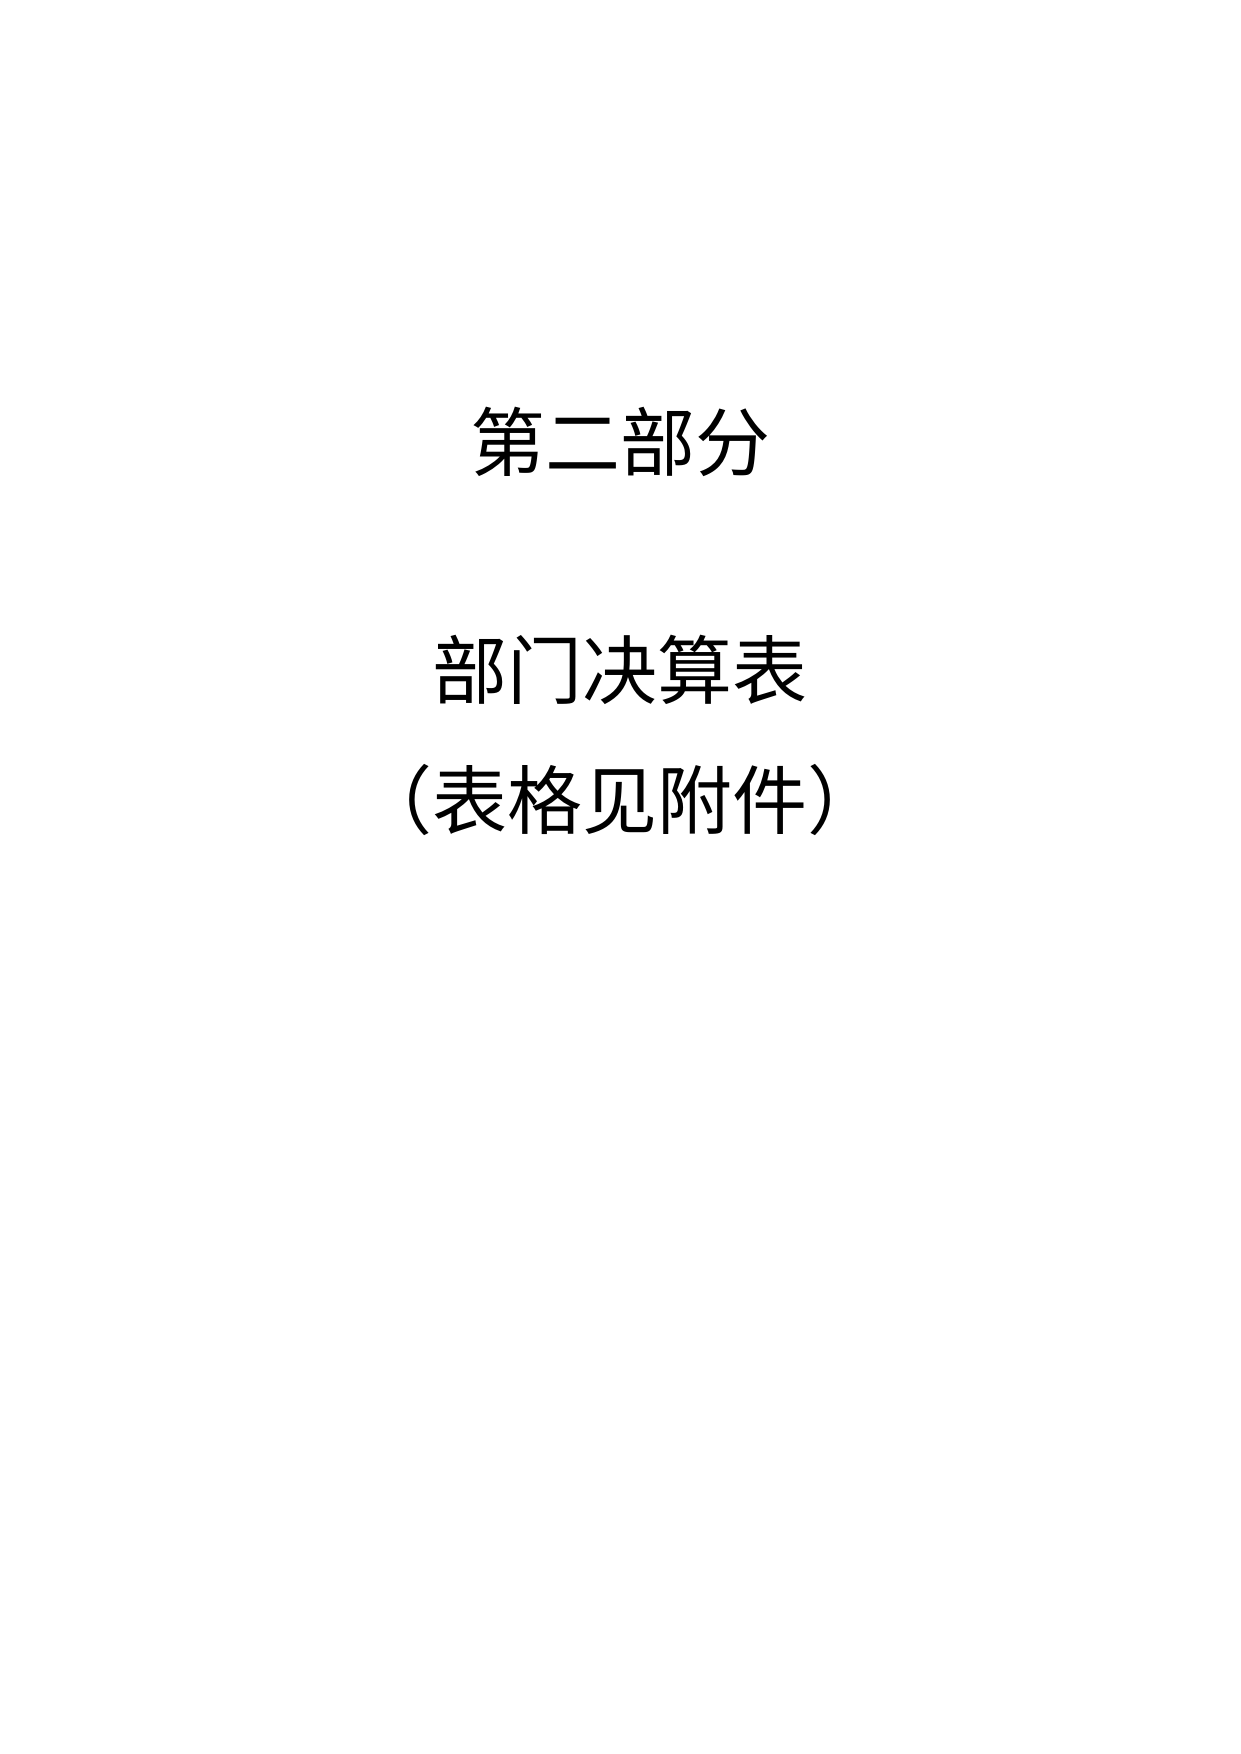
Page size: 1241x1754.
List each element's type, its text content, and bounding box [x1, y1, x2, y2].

text 部门决算表 （表格见附件） [75, 601, 1165, 861]
text 第二部分 [75, 373, 1165, 503]
